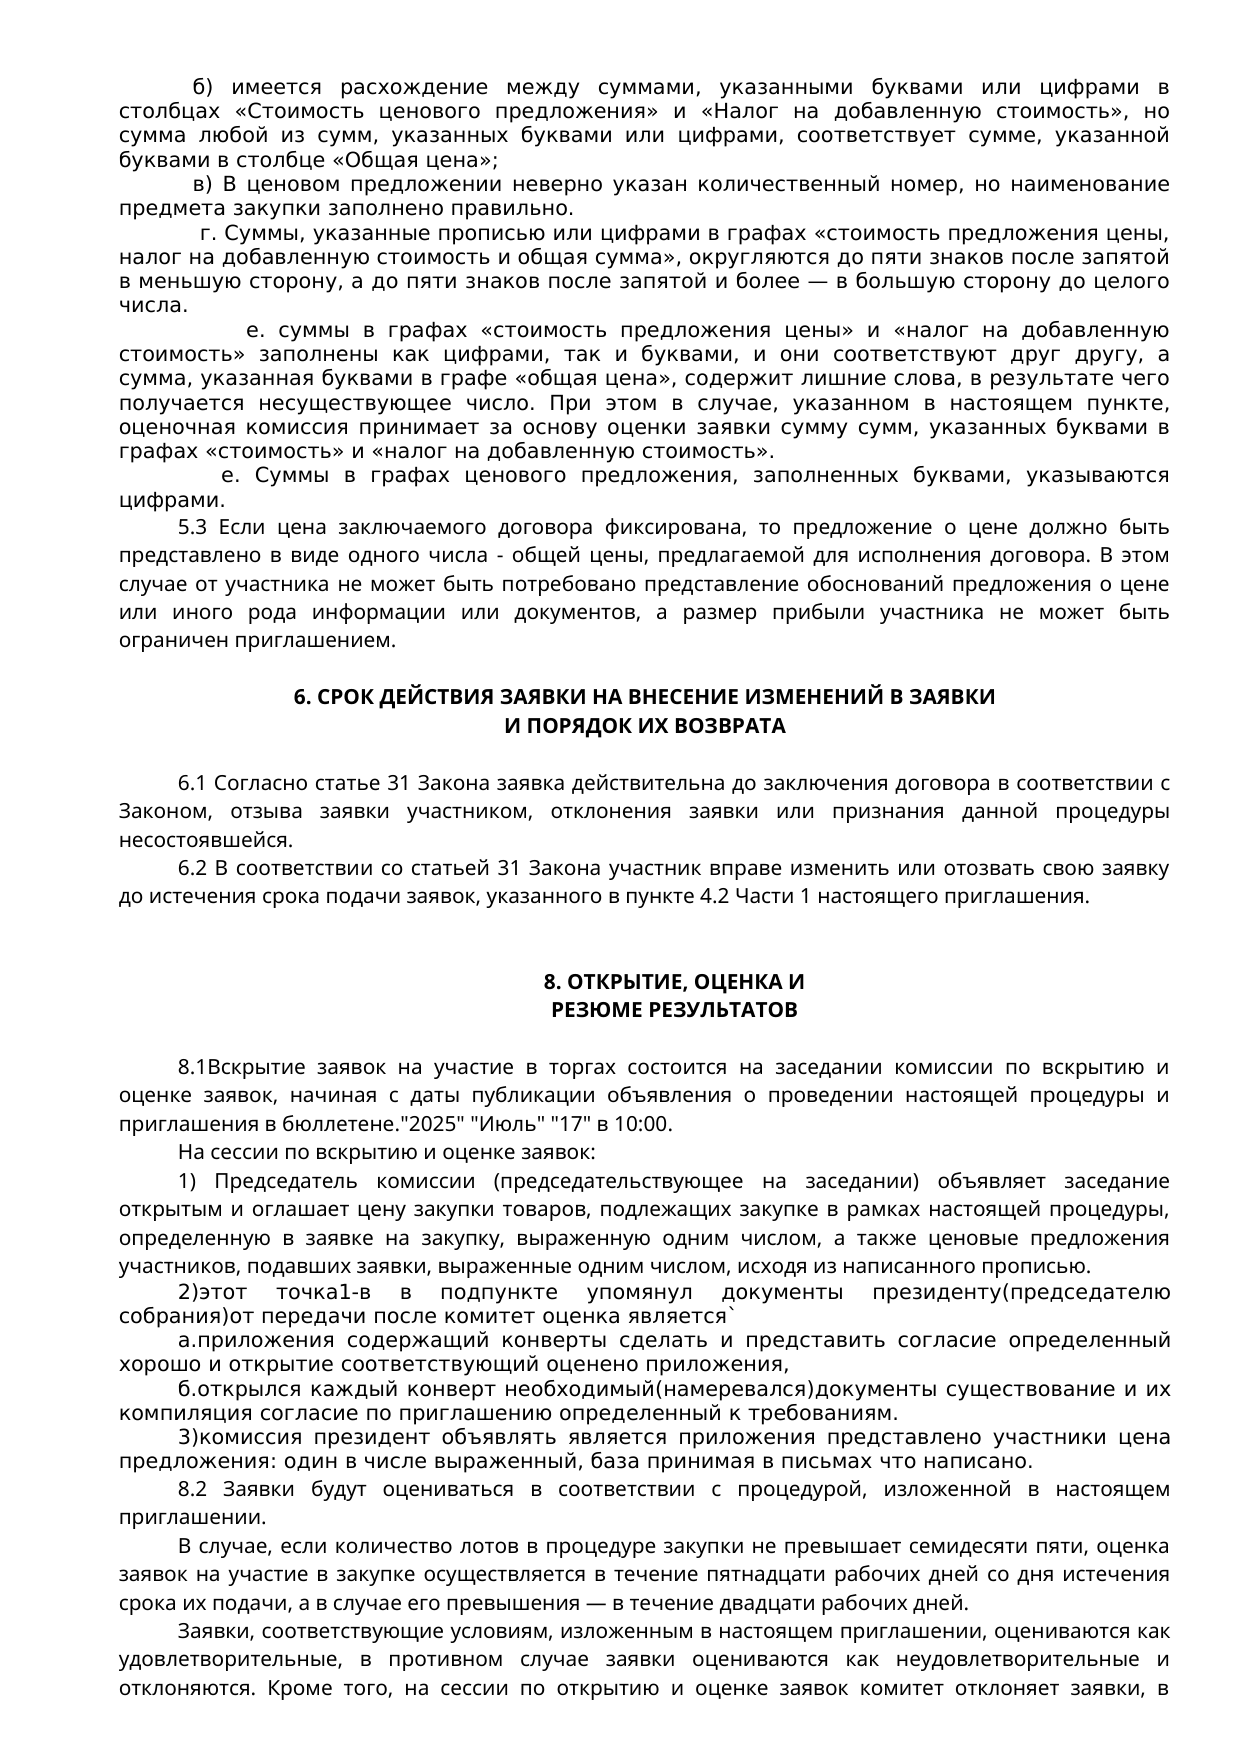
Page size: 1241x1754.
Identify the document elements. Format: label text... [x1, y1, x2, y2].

text в) В ценовом предложении неверно указан количественный номер, но наименование предмета закупки заполнено правильно. [118, 172, 1171, 221]
text е. суммы в графах «стоимость предложения цены» и «налог на добавленную стоимость» заполнены как цифрами, так и буквами, и они соответствуют друг другу, а сумма, указанная буквами в графе «общая цена», содержит лишние слова, в результате чего получается несуществующее число. При этом в случае, указанном в настоящем пункте, оценочная комиссия принимает за основу оценки заявки сумму сумм, указанных буквами в графах «стоимость» и «налог на добавленную стоимость». [118, 318, 1171, 463]
text 6.2 В соответствии со статьей 31 Закона участник вправе изменить или отозвать свою заявку до истечения срока подачи заявок, указанного в пункте 4.2 Части 1 настоящего приглашения. [118, 853, 1171, 910]
text 1) Председатель комиссии (председательствующее на заседании) объявляет заседание открытым и оглашает цену закупки товаров, подлежащих закупке в рамках настоящей процедуры, определенную в заявке на закупку, выраженную одним числом, а также ценовые предложения участников, подавших заявки, выраженные одним числом, исходя из написанного прописью. [118, 1166, 1171, 1280]
text б) имеется расхождение между суммами, указанными буквами или цифрами в столбцах «Стоимость ценового предложения» и «Налог на добавленную стоимость», но сумма любой из сумм, указанных буквами или цифрами, соответствует сумме, указанной буквами в столбце «Общая цена»; [118, 75, 1171, 172]
text 2)этот точка1-в в подпункте упомянул документы президенту(председателю собрания)от передачи после комитет оценка является` [118, 1280, 1171, 1328]
text 8. ОТКРЫТИЕ, ОЦЕНКА И [118, 967, 1171, 995]
text г. Суммы, указанные прописью или цифрами в графах «стоимость предложения цены, налог на добавленную стоимость и общая сумма», округляются до пяти знаков после запятой в меньшую сторону, а до пяти знаков после запятой и более — в большую сторону до целого числа. [118, 221, 1171, 318]
text В случае, если количество лотов в процедуре закупки не превышает семидесяти пяти, оценка заявок на участие в закупке осуществляется в течение пятнадцати рабочих дней со дня истечения срока их подачи, а в случае его превышения — в течение двадцати рабочих дней. [118, 1531, 1171, 1616]
text 5.3 Если цена заключаемого договора фиксирована, то предложение о цене должно быть представлено в виде одного числа - общей цены, предлагаемой для исполнения договора. В этом случае от участника не может быть потребовано представление обоснований предложения о цене или иного рода информации или документов, а размер прибыли участника не может быть ограничен приглашением. [118, 512, 1171, 654]
text а.приложения содержащий конверты сделать и представить согласие определенный хорошо и открытие соответствующий оценено приложения, [118, 1328, 1171, 1377]
text б.открылся каждый конверт необходимый(намеревался)документы существование и их компиляция согласие по приглашению определенный к требованиям. [118, 1377, 1171, 1425]
text На сессии по вскрытию и оценке заявок: [118, 1137, 1171, 1166]
text е. Суммы в графах ценового предложения, заполненных буквами, указываются цифрами. [118, 463, 1171, 512]
text 3)комиссия президент объявлять является приложения представлено участники цена предложения: один в числе выраженный, база принимая в письмах что написано. [118, 1425, 1171, 1474]
text 6. СРОК ДЕЙСТВИЯ ЗАЯВКИ НА ВНЕСЕНИЕ ИЗМЕНЕНИЙ В ЗАЯВКИ [118, 682, 1171, 711]
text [118, 1616, 1171, 1701]
text 8.2 Заявки будут оцениваться в соответствии с процедурой, изложенной в настоящем приглашении. [118, 1474, 1171, 1531]
text И ПОРЯДОК ИХ ВОЗВРАТА [118, 711, 1171, 739]
text РЕЗЮМЕ РЕЗУЛЬТАТОВ [118, 995, 1171, 1024]
text 6.1 Согласно статье 31 Закона заявка действительна до заключения договора в соответствии с Законом, отзыва заявки участником, отклонения заявки или признания данной процедуры несостоявшейся. [118, 768, 1171, 853]
text 8.1Вскрытие заявок на участие в торгах состоится на заседании комиссии по вскрытию и оценке заявок, начиная с даты публикации объявления о проведении настоящей процедуры и приглашения в бюллетене."2025" "Июль" "17" в 10:00. [118, 1052, 1171, 1137]
